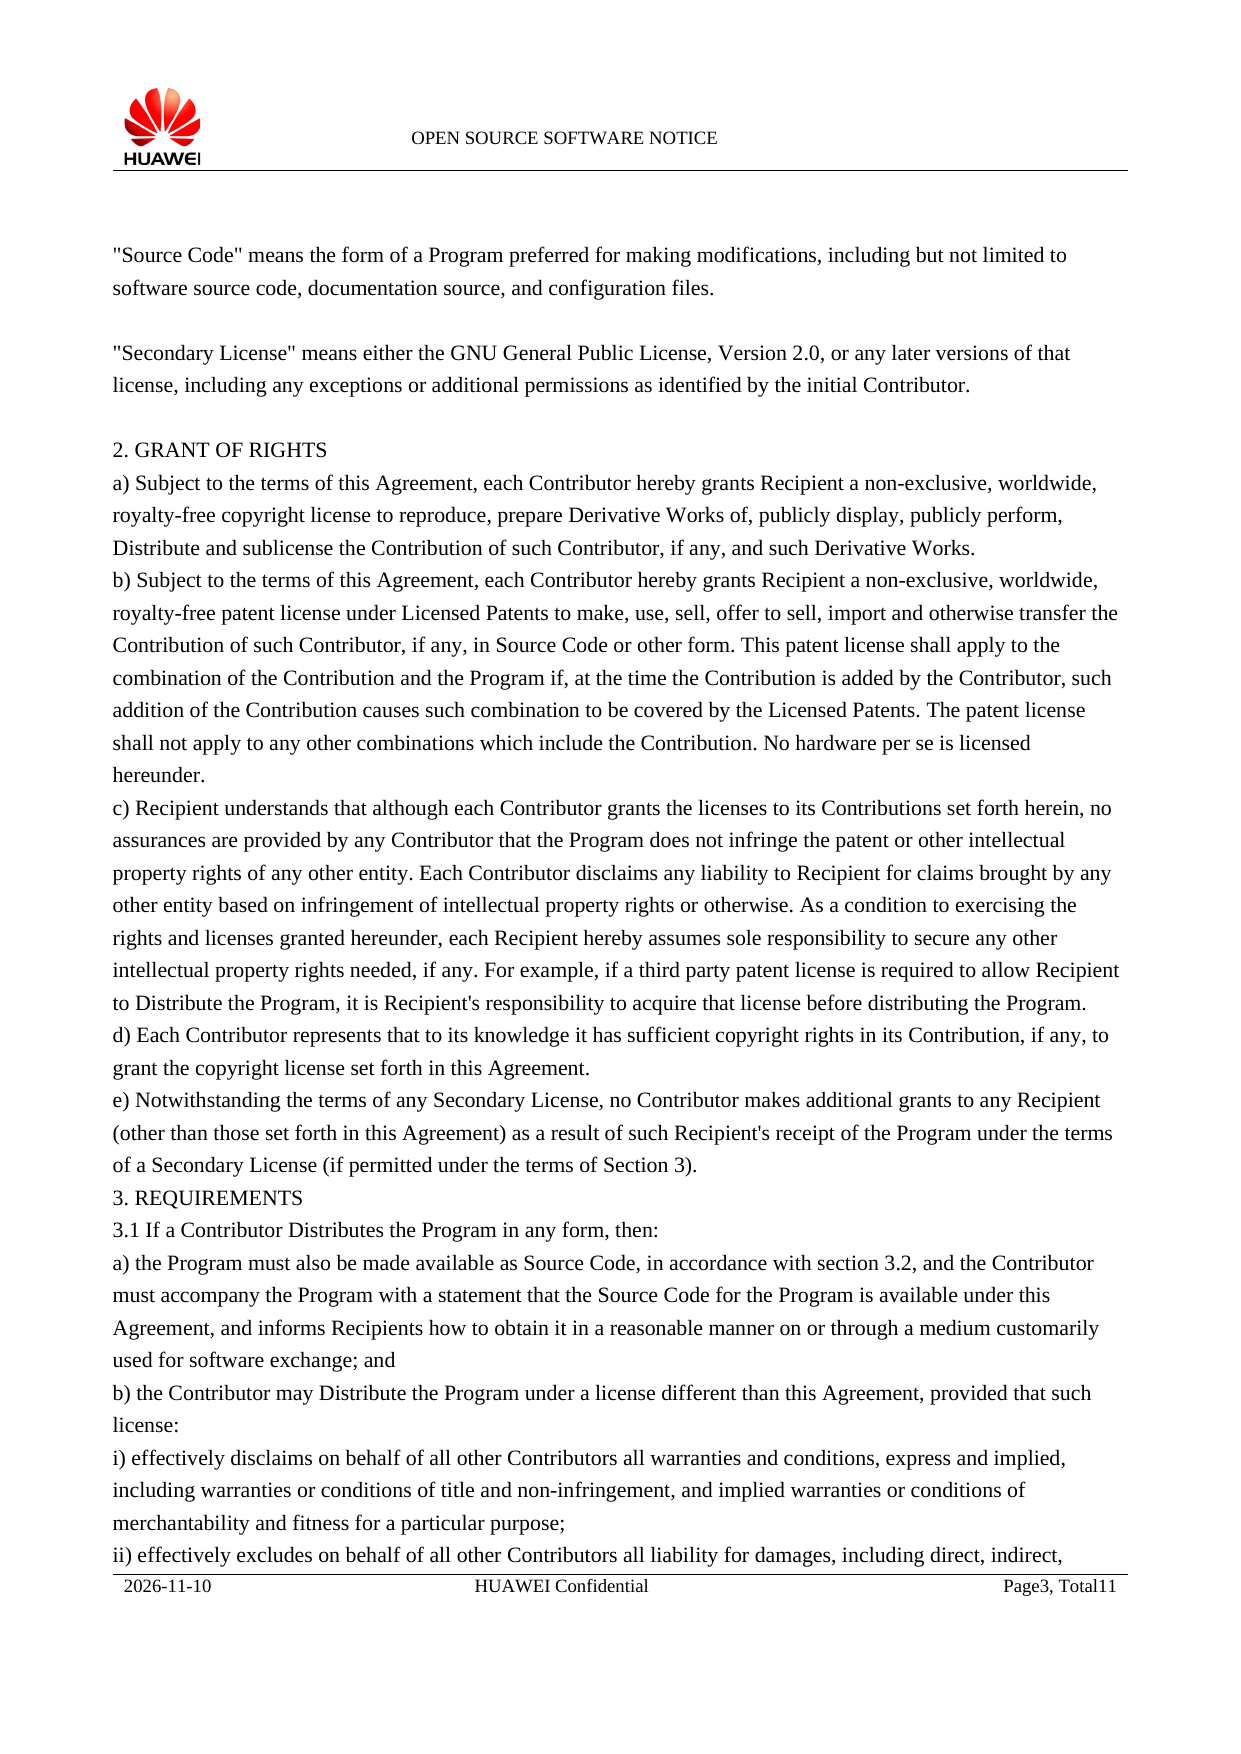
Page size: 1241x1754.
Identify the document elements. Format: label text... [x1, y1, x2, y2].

picture [124, 88, 201, 165]
